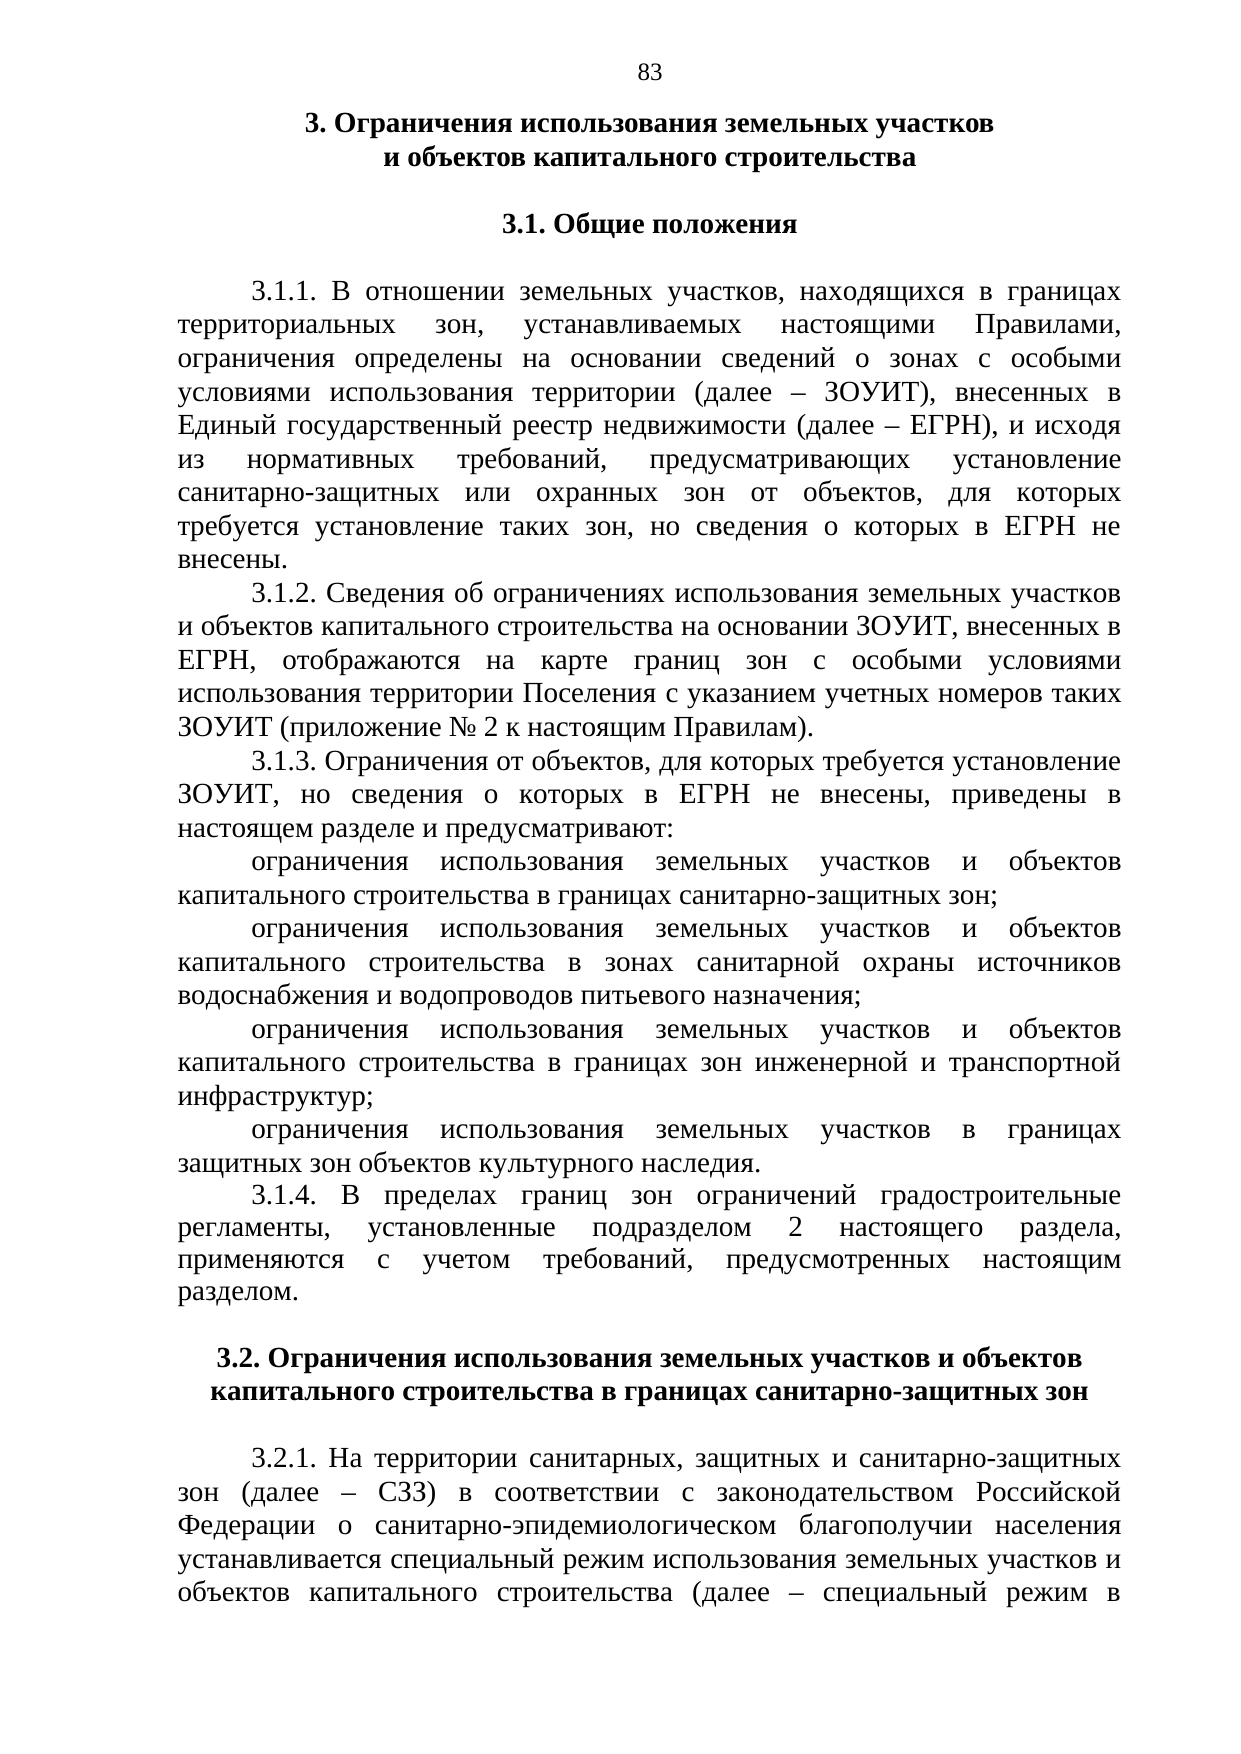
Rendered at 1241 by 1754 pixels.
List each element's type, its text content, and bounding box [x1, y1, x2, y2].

text 3.1.2. Сведения об ограничениях использования земельных участков и объектов капитального строительства на основании ЗОУИТ, внесенных в ЕГРН, отображаются на карте границ зон с особыми условиями использования территории Поселения с указанием учетных номеров таких ЗОУИТ (приложение № 2 к настоящим Правилам). [177, 575, 1122, 743]
text 3. Ограничения использования земельных участков [177, 105, 1122, 139]
text ограничения использования земельных участков и объектов капитального строительства в границах зон инженерной и транспортной инфраструктур; [177, 1011, 1122, 1112]
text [177, 1440, 1122, 1608]
text 3.1. Общие положения [177, 206, 1122, 239]
text 3.1.4. В пределах границ зон ограничений градостроительные регламенты, установленные подразделом 2 настоящего раздела, применяются с учетом требований, предусмотренных настоящим разделом. [177, 1179, 1122, 1306]
text 3.2. Ограничения использования земельных участков и объектов капитального строительства в границах санитарно-защитных зон [177, 1340, 1122, 1407]
text и объектов капитального строительства [177, 139, 1122, 172]
text ограничения использования земельных участков в границах защитных зон объектов культурного наследия. [177, 1112, 1122, 1179]
text 3.1.3. Ограничения от объектов, для которых требуется установление ЗОУИТ, но сведения о которых в ЕГРН не внесены, приведены в настоящем разделе и предусматривают: [177, 743, 1122, 843]
text ограничения использования земельных участков и объектов капитального строительства в границах санитарно-защитных зон; [177, 843, 1122, 910]
text ограничения использования земельных участков и объектов капитального строительства в зонах санитарной охраны источников водоснабжения и водопроводов питьевого назначения; [177, 910, 1122, 1011]
text 3.1.1. В отношении земельных участков, находящихся в границах территориальных зон, устанавливаемых настоящими Правилами, ограничения определены на основании сведений о зонах с особыми условиями использования территории (далее – ЗОУИТ), внесенных в Единый государственный реестр недвижимости (далее – ЕГРН), и исходя из нормативных требований, предусматривающих установление санитарно-защитных или охранных зон от объектов, для которых требуется установление таких зон, но сведения о которых в ЕГРН не внесены. [177, 273, 1122, 575]
